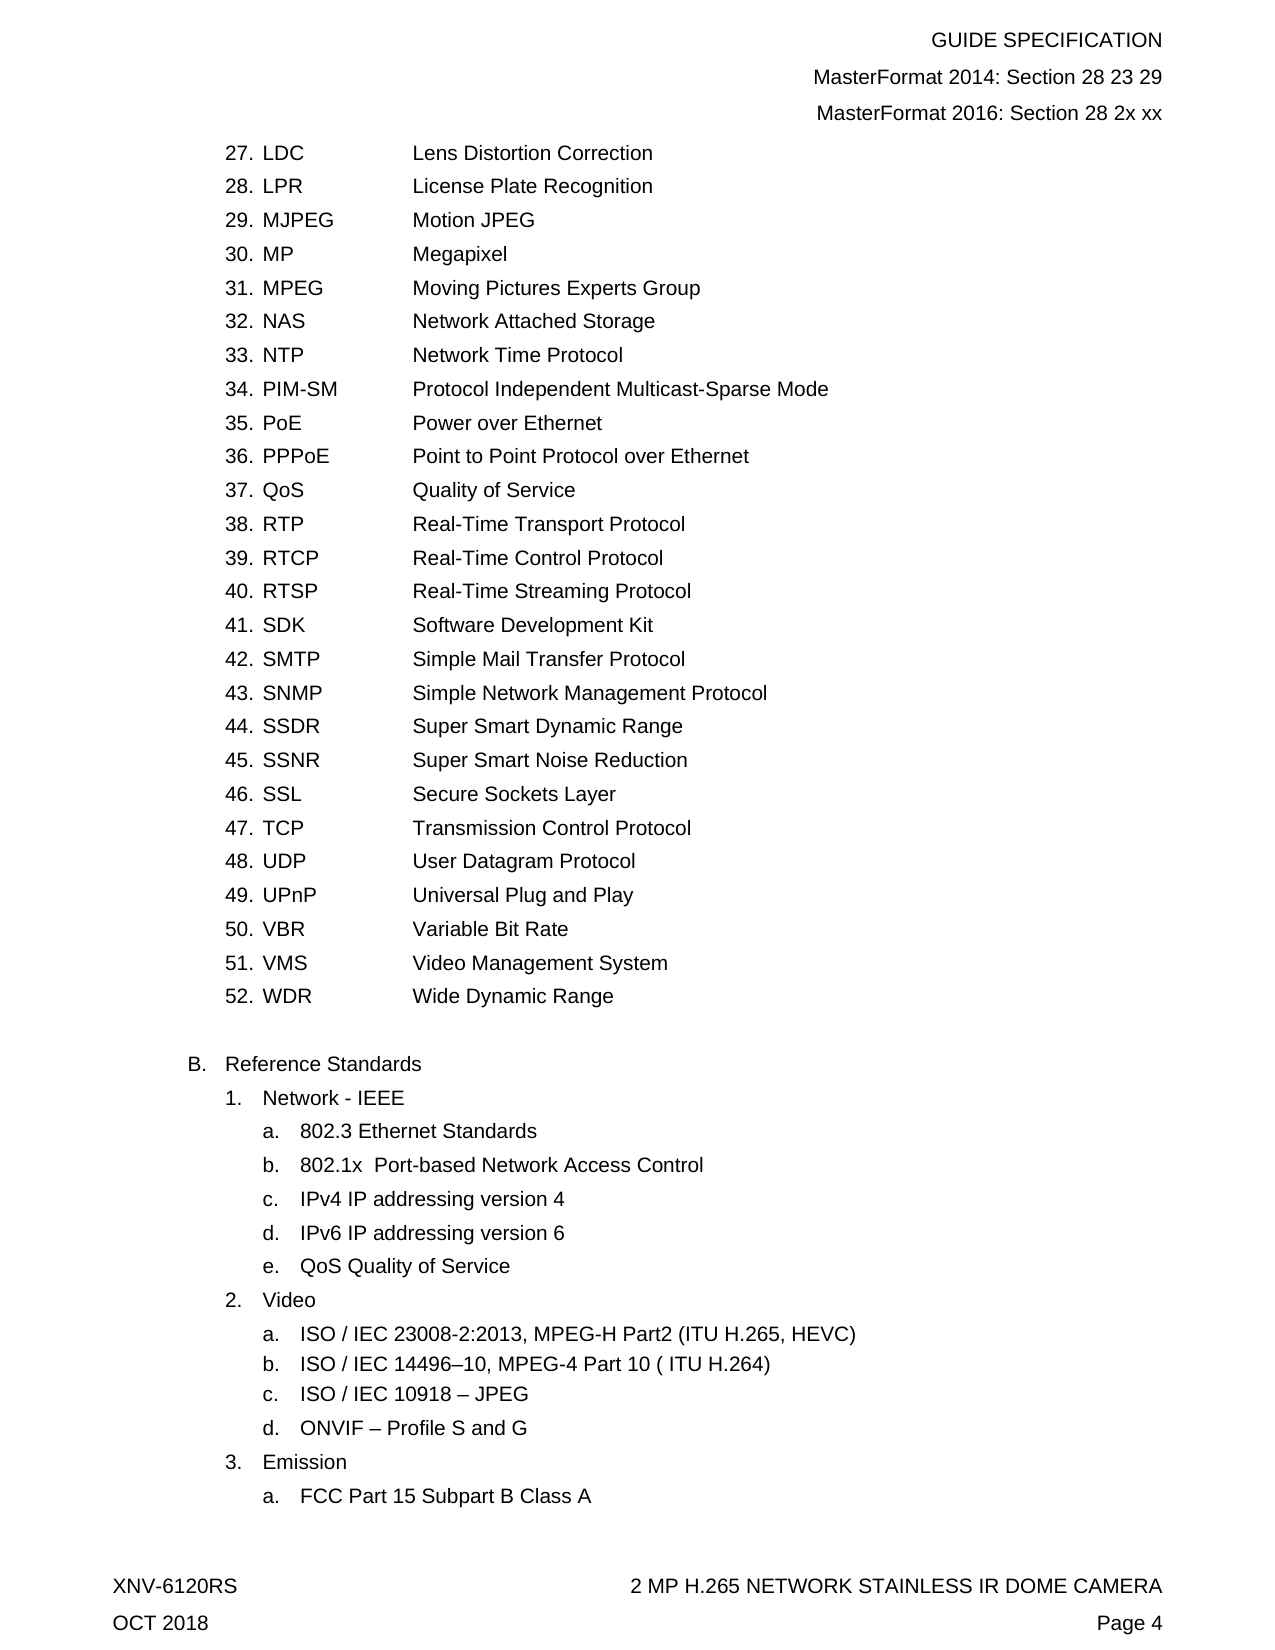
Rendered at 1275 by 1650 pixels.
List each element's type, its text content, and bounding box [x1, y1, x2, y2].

list Network - IEEE [225, 1086, 1162, 1109]
list MJPEG Motion JPEG [225, 208, 1162, 232]
list VBR Variable Bit Rate [225, 917, 1162, 941]
list Video [225, 1288, 1162, 1312]
list UPnP Universal Plug and Play [225, 883, 1162, 907]
list MPEG Moving Pictures Experts Group [225, 276, 1162, 299]
list RTP Real-Time Transport Protocol [225, 512, 1162, 536]
list ISO / IEC 14496–10, MPEG-4 Part 10 ( ITU H.264) [262, 1352, 1162, 1376]
list ISO / IEC 23008-2:2013, MPEG-H Part2 (ITU H.265, HEVC) [262, 1322, 1162, 1346]
list PoE Power over Ethernet [225, 411, 1162, 434]
list SNMP Simple Network Management Protocol [225, 681, 1162, 704]
list SSDR Super Smart Dynamic Range [225, 714, 1162, 738]
list SSNR Super Smart Noise Reduction [225, 748, 1162, 772]
list FCC Part 15 Subpart B Class A [262, 1483, 1162, 1507]
list IPv6 IP addressing version 6 [262, 1221, 1162, 1244]
list LPR License Plate Recognition [225, 174, 1162, 198]
list ISO / IEC 10918 – JPEG [262, 1382, 1162, 1406]
list Reference Standards [187, 1052, 1162, 1076]
list VMS Video Management System [225, 951, 1162, 974]
list SDK Software Development Kit [225, 613, 1162, 637]
list PPPoE Point to Point Protocol over Ethernet [225, 444, 1162, 468]
list NTP Network Time Protocol [225, 343, 1162, 367]
list NAS Network Attached Storage [225, 309, 1162, 333]
list TCP Transmission Control Protocol [225, 816, 1162, 839]
list MP Megapixel [225, 242, 1162, 266]
list RTSP Real-Time Streaming Protocol [225, 579, 1162, 603]
list LDC Lens Distortion Correction [225, 141, 1162, 164]
list ONVIF – Profile S and G [262, 1416, 1162, 1440]
list 802.3 Ethernet Standards [262, 1119, 1162, 1143]
list SSL Secure Sockets Layer [225, 782, 1162, 806]
list SMTP Simple Mail Transfer Protocol [225, 647, 1162, 671]
list IPv4 IP addressing version 4 [262, 1187, 1162, 1211]
list RTCP Real-Time Control Protocol [225, 546, 1162, 569]
list PIM-SM Protocol Independent Multicast-Sparse Mode [225, 377, 1162, 401]
list QoS Quality of Service [262, 1254, 1162, 1278]
list QoS Quality of Service [225, 478, 1162, 502]
list 802.1x Port-based Network Access Control [262, 1153, 1162, 1177]
list Emission [225, 1450, 1162, 1474]
list UDP User Datagram Protocol [225, 849, 1162, 873]
list WDR Wide Dynamic Range [225, 984, 1162, 1008]
